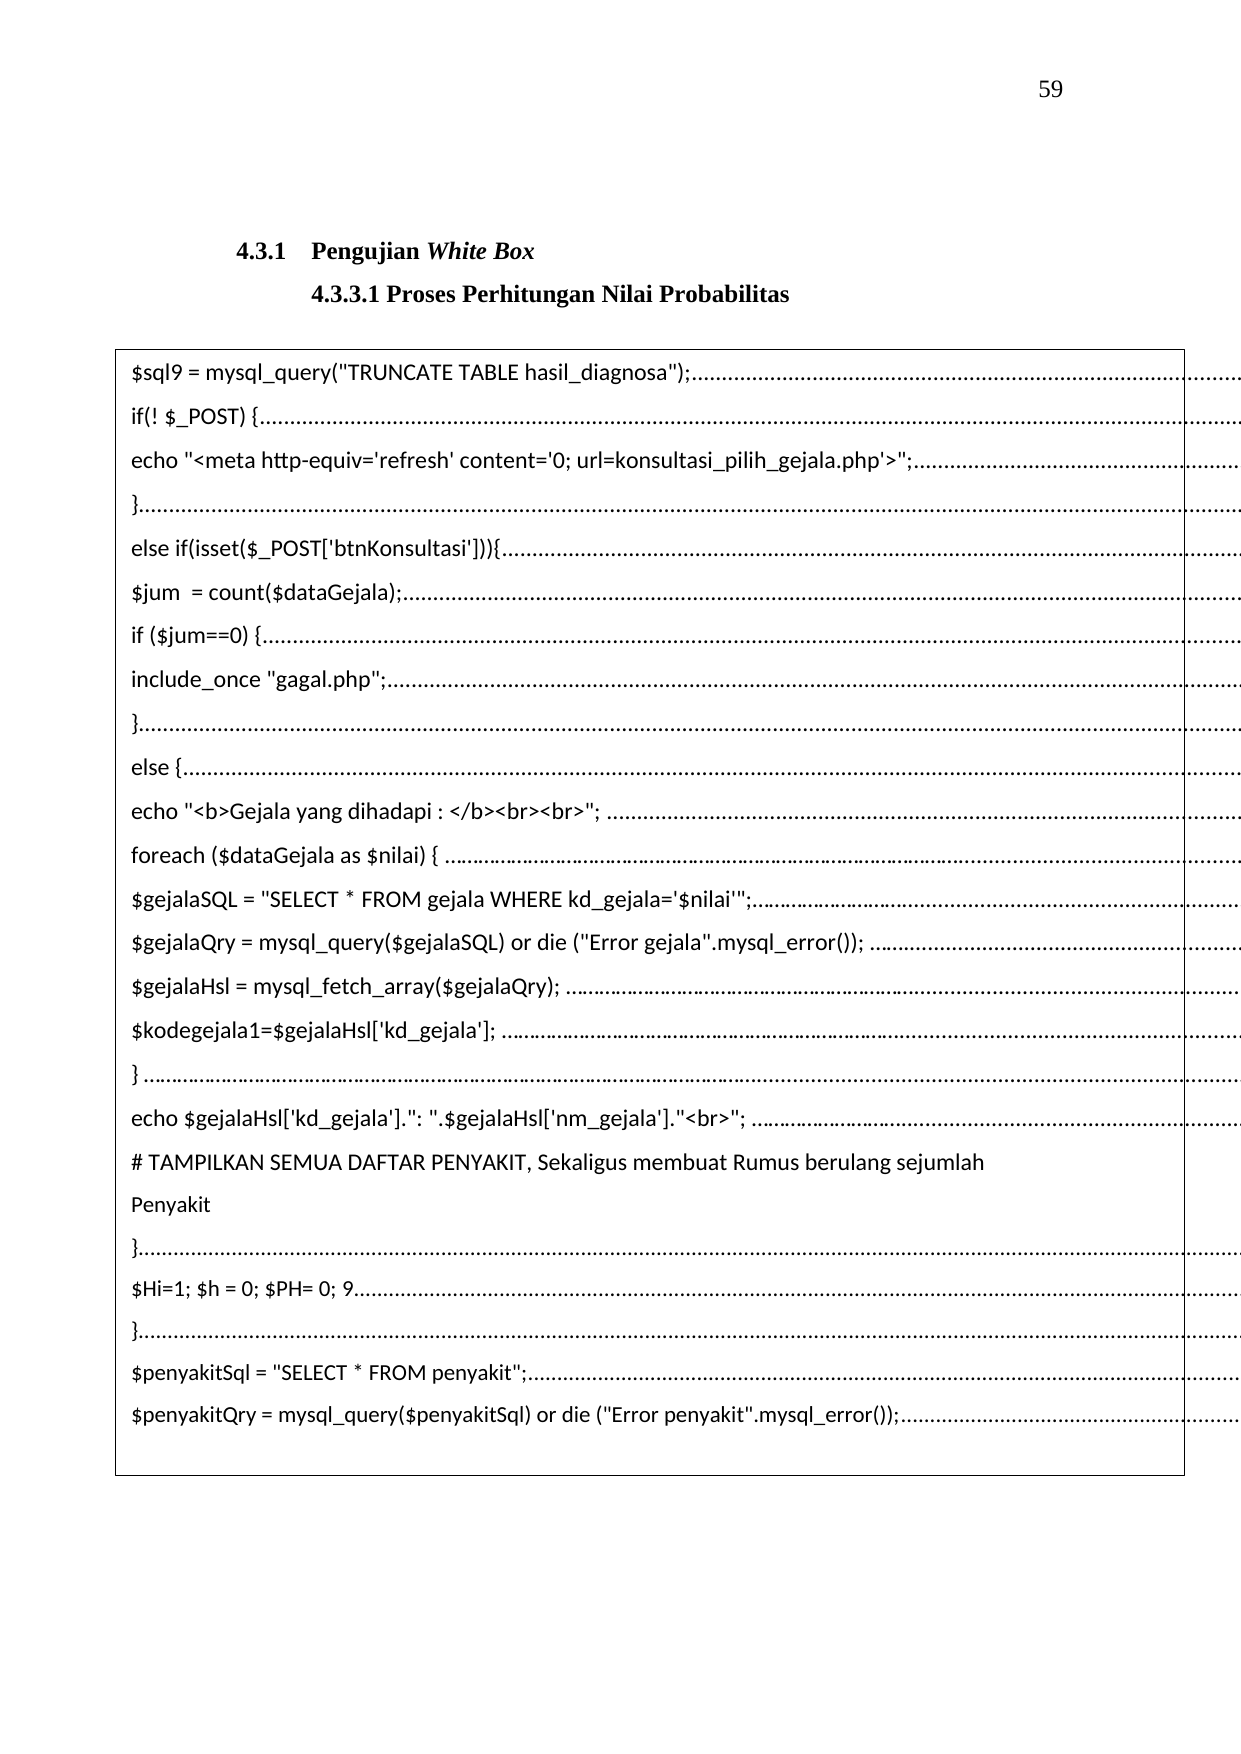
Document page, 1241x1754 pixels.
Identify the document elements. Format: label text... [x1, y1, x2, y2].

list Proses Perhitungan Nilai Probabilitas [311, 279, 1063, 308]
list Pengujian White Box [236, 236, 1063, 265]
